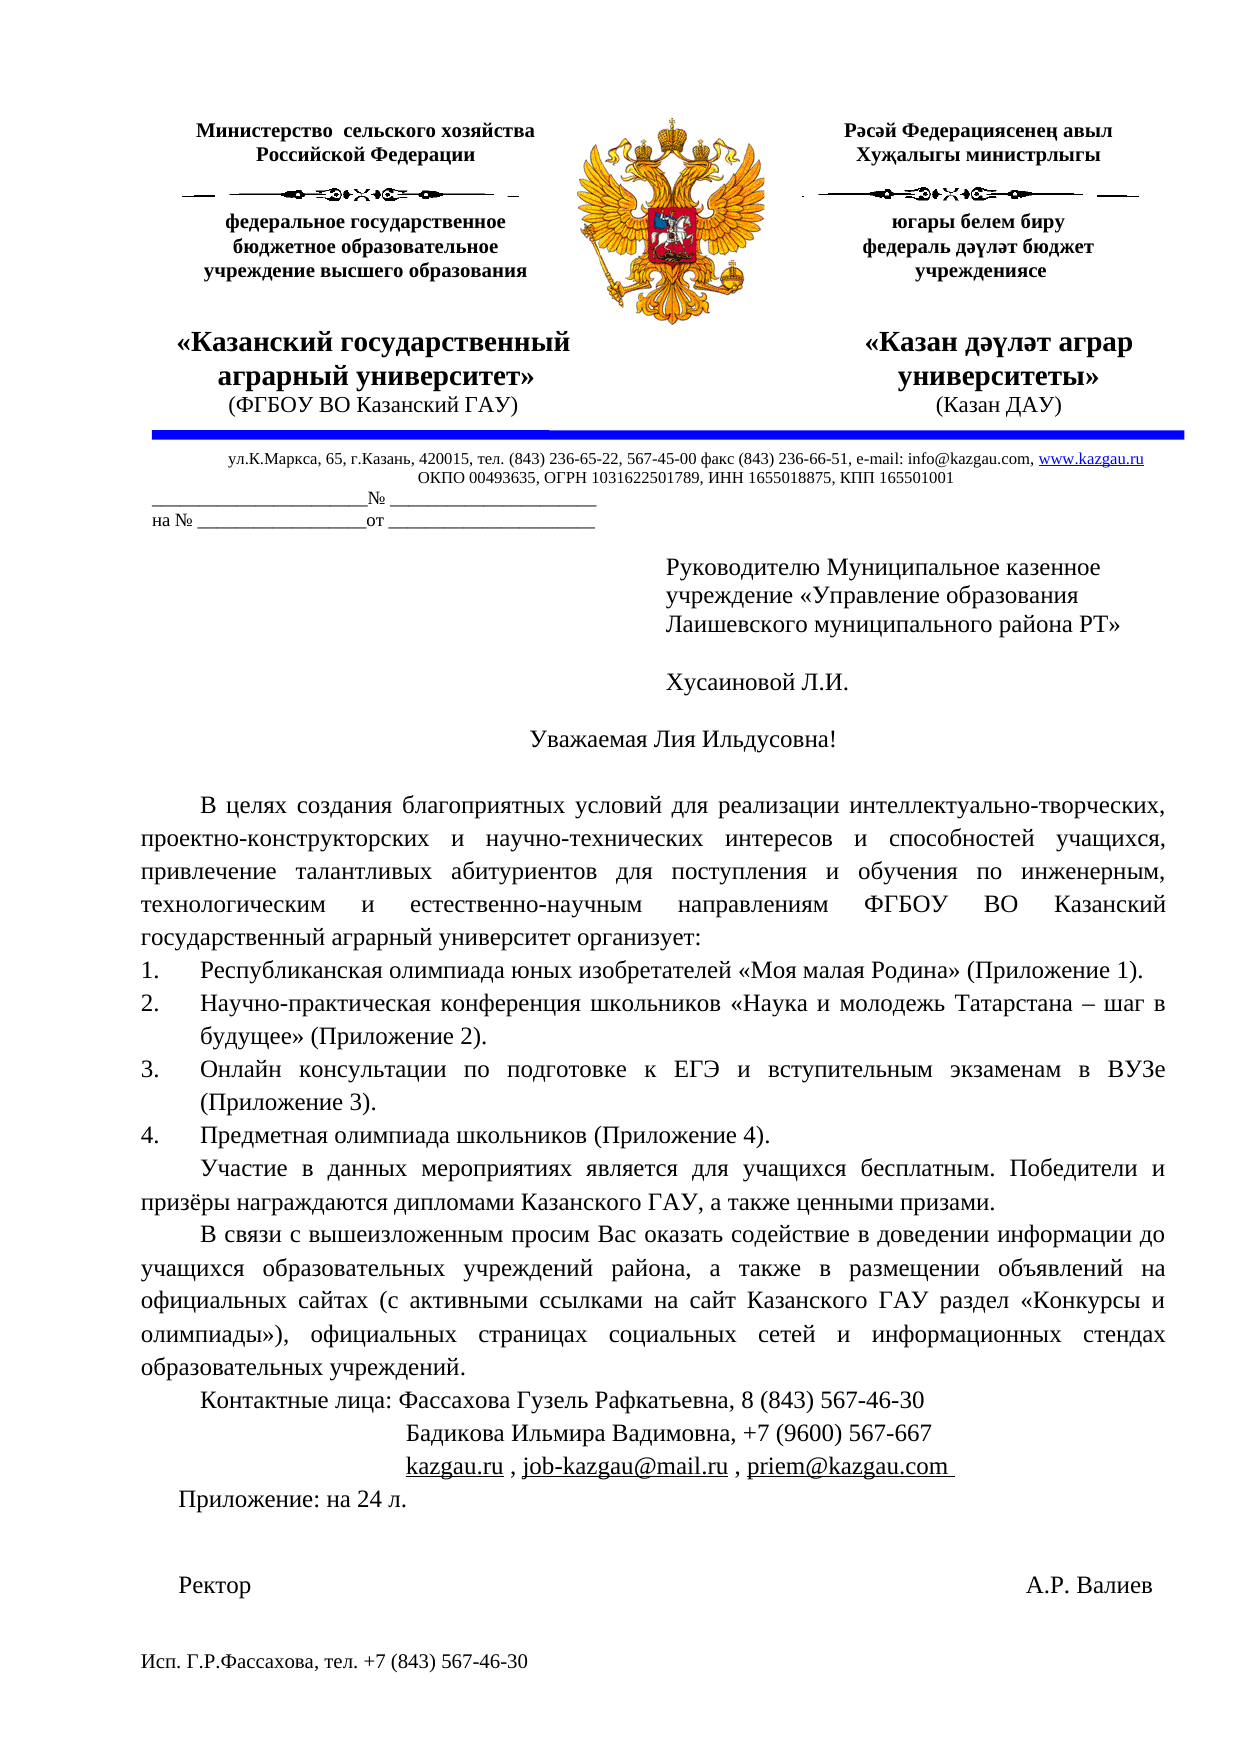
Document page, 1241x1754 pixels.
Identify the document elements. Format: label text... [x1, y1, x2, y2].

picture [784, 182, 1156, 210]
picture [577, 118, 765, 325]
table_header Руководителю Муниципальное казенное учреждение «Управление образования Лаишевского муниципального района РТ» Хусаиновой Л.И. Уважаемая Лия Ильдусовна! В целях создания благоприятных условий для реализации интеллектуально-творческих, проектно-конструкторских и научно-технических интересов и способностей учащихся, привлечение талантливых абитуриентов для поступления и обучения по инженерным, технологическим и естественно-научным направлениям ФГБОУ ВО Казанский государственный аграрный университет организует: Республиканская олимпиада юных изобретателей «Моя малая Родина» (Приложение 1). Научно-практическая конференция школьников «Наука и молодежь Татарстана – шаг в будущее» (Приложение 2). Онлайн консультации по подготовке к ЕГЭ и вступительным экзаменам в ВУЗе (Приложение 3). Предметная олимпиада школьников (Приложение 4). Участие в данных мероприятиях является для учащихся бесплатным. Победители и призёры награждаются дипломами Казанского ГАУ, а также ценными призами. В связи с вышеизложенным просим Вас оказать содействие в доведении информации до учащихся образовательных учреждений района, а также в размещении объявлений на официальных сайтах (с активными ссылками на сайт Казанского ГАУ раздел «Конкурсы и олимпиады»), официальных страницах социальных сетей и информационных стендах образовательных учреждений. Контактные лица: Фассахова Гузель Рафкатьевна, 8 (843) 567-46-30 Бадикова Ильмира Вадимовна, +7 (9600) 567-667 kazgau.ru , job-kazgau@mail.ru , priem@kazgau.com Приложение: на 24 л. Ректор А.Р. Валиев Исп. Г.Р.Фассахова, тел. +7 (843) 567-46-30 [129, 118, 1178, 1673]
picture [164, 182, 536, 210]
